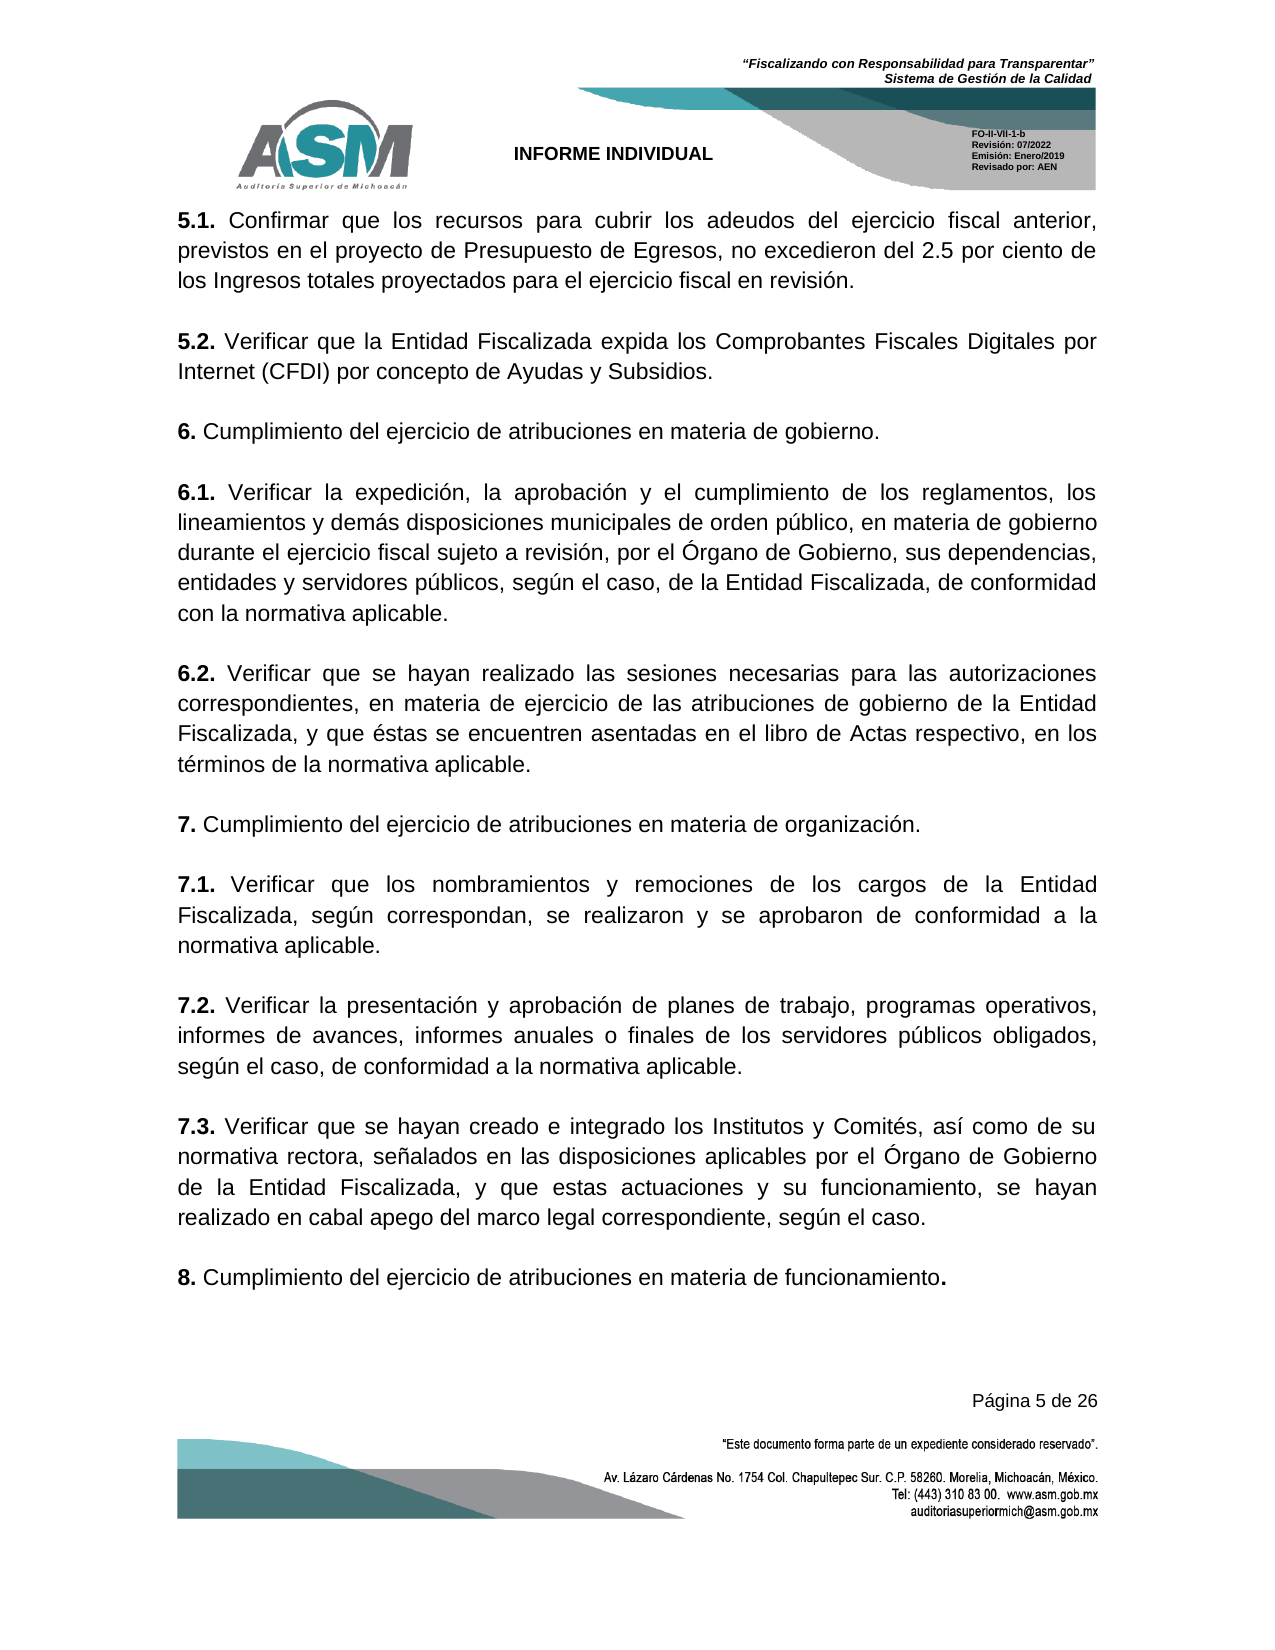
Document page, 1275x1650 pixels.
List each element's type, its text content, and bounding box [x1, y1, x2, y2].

text 6.2. Verificar que se hayan realizado las sesiones necesarias para las autorizaciones correspondientes, en materia de ejercicio de las atribuciones de gobierno de la Entidad Fiscalizada, y que éstas se encuentren asentadas en el libro de Actas respectivo, en los términos de la normativa aplicable. [177, 660, 1098, 777]
picture [177, 1439, 1098, 1519]
text 5.1. Confirmar que los recursos para cubrir los adeudos del ejercicio fiscal anterior, previstos en el proyecto de Presupuesto de Egresos, no excedieron del 2.5 por ciento de los Ingresos totales proyectados para el ejercicio fiscal en revisión. [177, 207, 1098, 293]
text 6. Cumplimiento del ejercicio de atribuciones en materia de gobierno. [177, 418, 1098, 444]
text 7.1. Verificar que los nombramientos y remociones de los cargos de la Entidad Fiscalizada, según correspondan, se realizaron y se aprobaron de conformidad a la normativa aplicable. [177, 871, 1098, 958]
text 7.3. Verificar que se hayan creado e integrado los Institutos y Comités, así como de su normativa rectora, señalados en las disposiciones aplicables por el Órgano de Gobierno de la Entidad Fiscalizada, y que estas actuaciones y su funcionamiento, se hayan realizado en cabal apego del marco legal correspondiente, según el caso. [177, 1113, 1098, 1230]
text 8. Cumplimiento del ejercicio de atribuciones en materia de funcionamiento. [177, 1264, 1098, 1290]
text 5.2. Verificar que la Entidad Fiscalizada expida los Comprobantes Fiscales Digitales por Internet (CFDI) por concepto de Ayudas y Subsidios. [177, 328, 1098, 384]
text 6.1. Verificar la expedición, la aprobación y el cumplimiento de los reglamentos, los lineamientos y demás disposiciones municipales de orden público, en materia de gobierno durante el ejercicio fiscal sujeto a revisión, por el Órgano de Gobierno, sus dependencias, entidades y servidores públicos, según el caso, de la Entidad Fiscalizada, de conformidad con la normativa aplicable. [177, 479, 1098, 626]
text 7.2. Verificar la presentación y aprobación de planes de trabajo, programas operativos, informes de avances, informes anuales o finales de los servidores públicos obligados, según el caso, de conformidad a la normativa aplicable. [177, 992, 1098, 1079]
text 7. Cumplimiento del ejercicio de atribuciones en materia de organización. [177, 811, 1098, 837]
